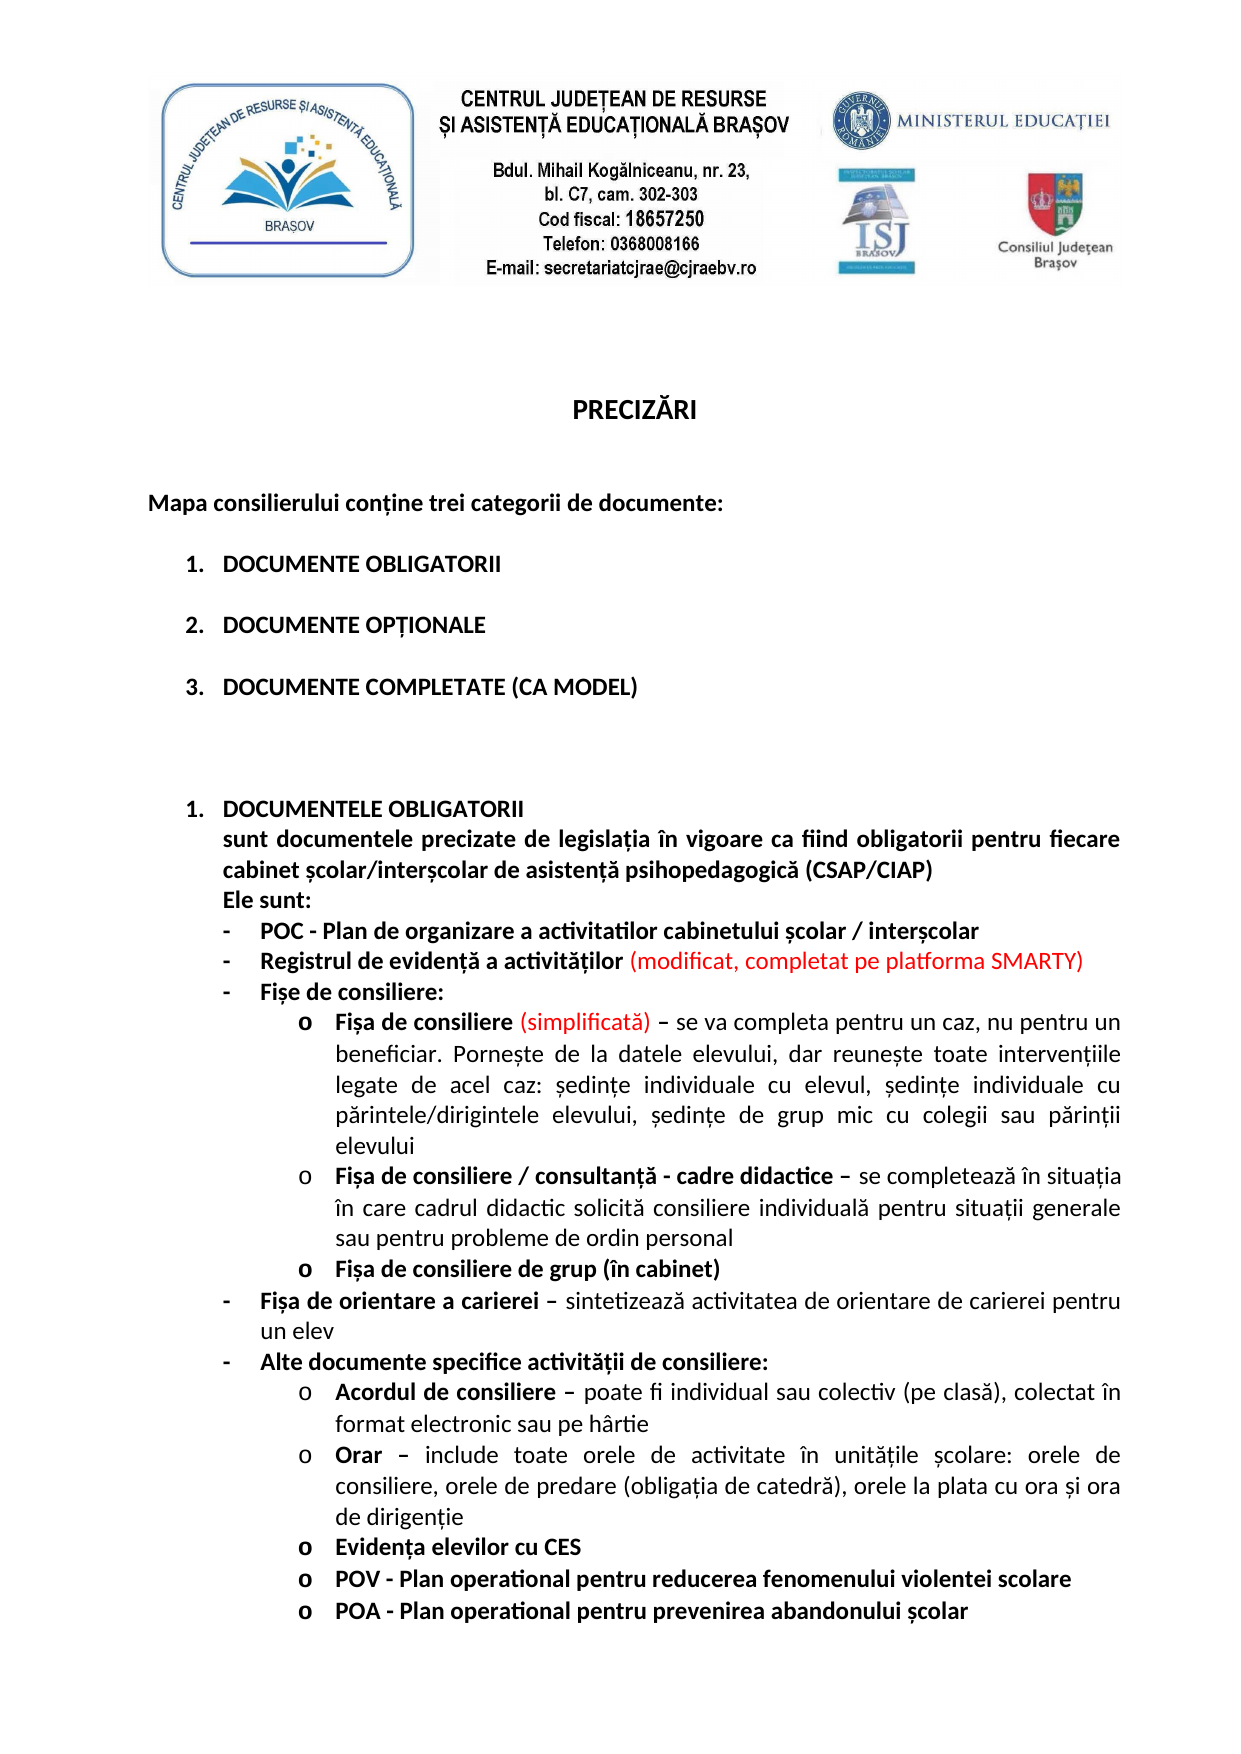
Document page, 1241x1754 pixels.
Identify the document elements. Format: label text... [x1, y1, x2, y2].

list Fișa de consiliere (simplificată) – se va completa pentru un caz, nu pentru un beneficiar. Pornește de la datele elevului, dar reunește toate intervențiile legate de acel caz: ședințe individuale cu elevul, ședințe individuale cu părintele/dirigintele elevului, ședințe de grup mic cu colegii sau părinții elevului [298, 1006, 1122, 1160]
list POC - Plan de organizare a activitatilor cabinetului școlar / interșcolar [223, 915, 1122, 945]
list Ele sunt: [223, 884, 1122, 915]
list Evidența elevilor cu CES [298, 1532, 1122, 1563]
list Fișa de orientare a carierei – sintetizează activitatea de orientare de carierei pentru un elev [223, 1285, 1122, 1346]
list POV - Plan operational pentru reducerea fenomenului violentei scolare [298, 1563, 1122, 1595]
list POA - Plan operational pentru prevenirea abandonului școlar [298, 1595, 1122, 1627]
list sunt documentele precizate de legislația în vigoare ca fiind obligatorii pentru fiecare cabinet școlar/interșcolar de asistență psihopedagogică (CSAP/CIAP) [223, 823, 1122, 884]
list DOCUMENTELE OBLIGATORII [185, 793, 1122, 823]
list Fișa de consiliere / consultanță - cadre didactice – se completează în situația în care cadrul didactic solicită consiliere individuală pentru situații generale sau pentru probleme de ordin personal [298, 1160, 1122, 1253]
picture [147, 75, 1123, 286]
list DOCUMENTE COMPLETATE (CA MODEL) [185, 671, 1122, 701]
list Registrul de evidență a activităților (modificat, completat pe platforma SMARTY) [223, 945, 1122, 976]
list Acordul de consiliere – poate fi individual sau colectiv (pe clasă), colectat în format electronic sau pe hârtie [298, 1376, 1122, 1439]
list Fișe de consiliere: [223, 976, 1122, 1006]
text Mapa consilierului conține trei categorii de documente: [148, 488, 1122, 518]
list DOCUMENTE OPȚIONALE [185, 610, 1122, 640]
list DOCUMENTE OBLIGATORII [185, 549, 1122, 579]
list Fișa de consiliere de grup (în cabinet) [298, 1253, 1122, 1285]
list Alte documente specifice activității de consiliere: [223, 1346, 1122, 1376]
text PRECIZĂRI [148, 391, 1122, 427]
list Orar – include toate orele de activitate în unitățile școlare: orele de consiliere, orele de predare (obligația de catedră), orele la plata cu ora și ora de dirigenție [298, 1439, 1122, 1532]
